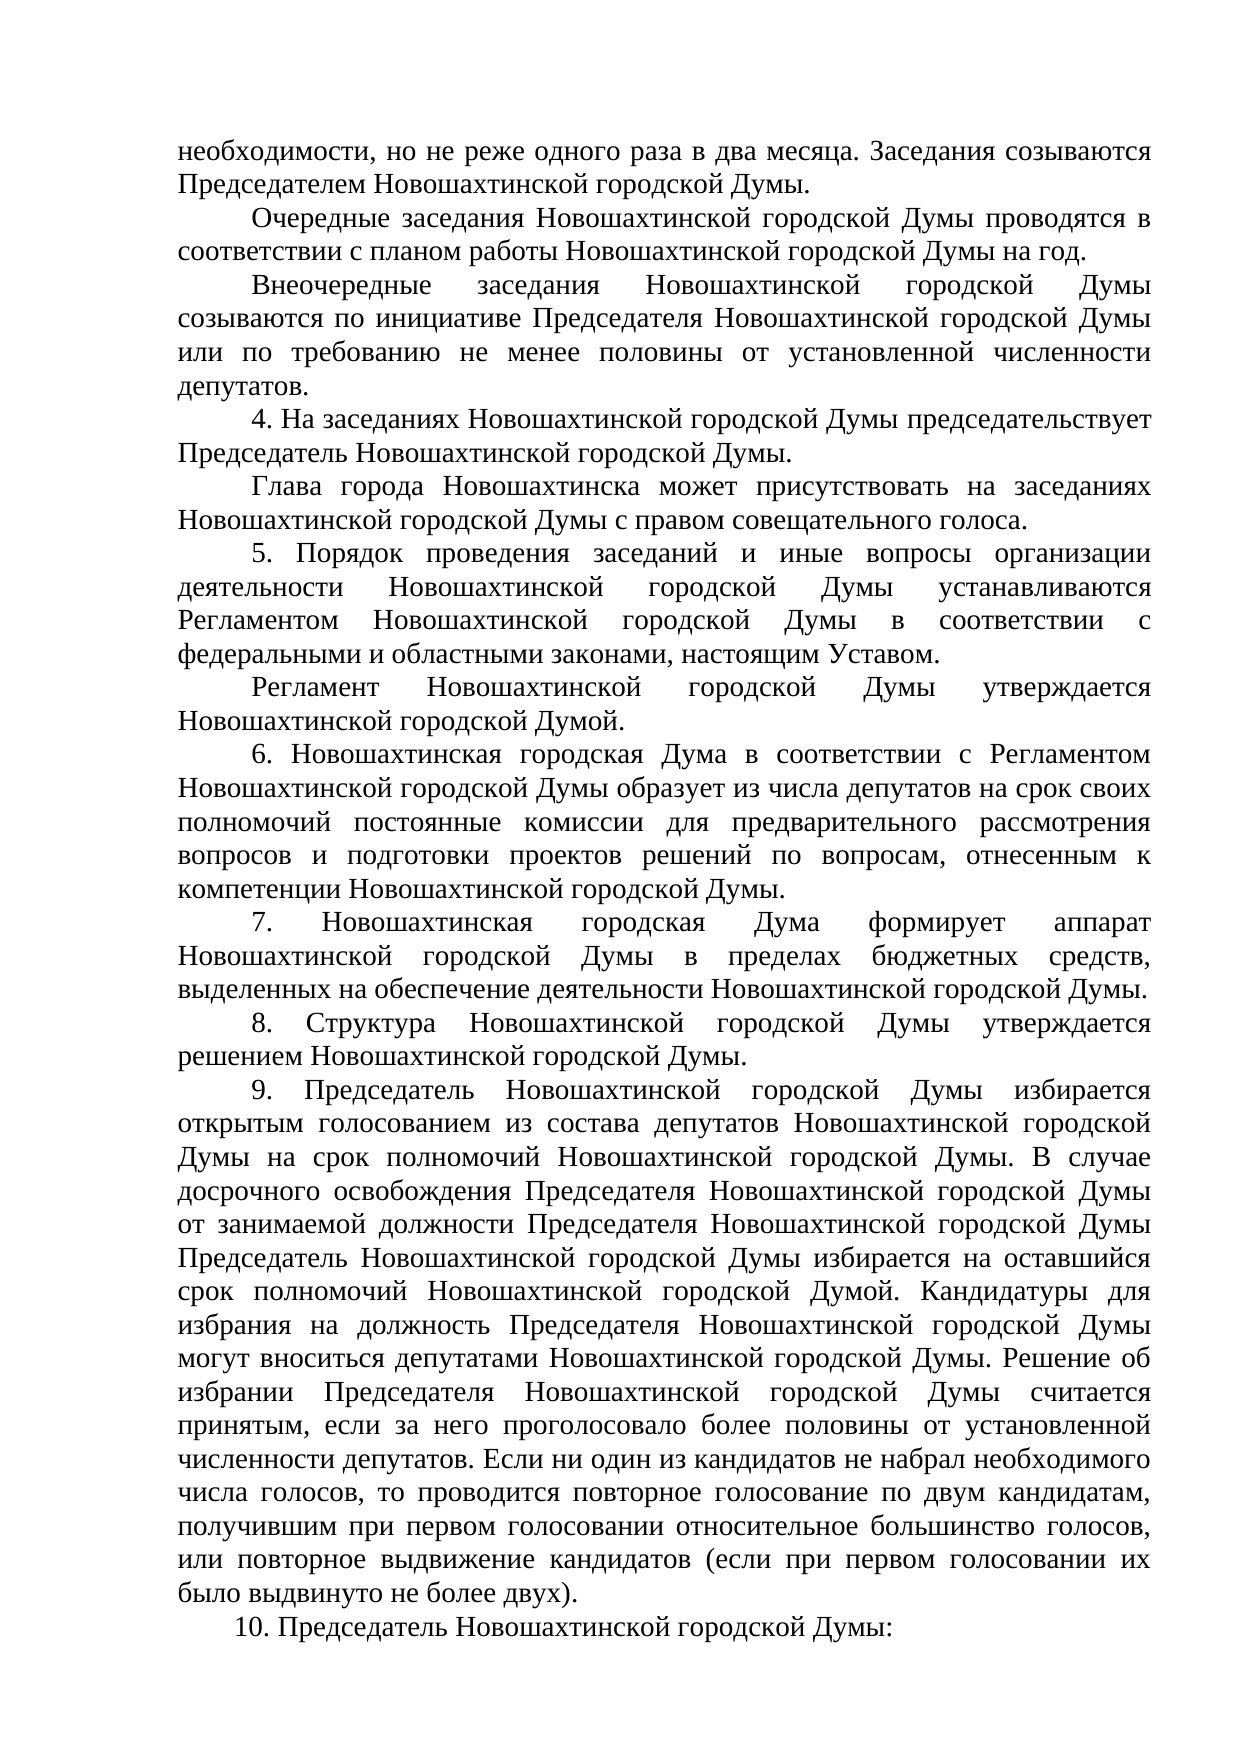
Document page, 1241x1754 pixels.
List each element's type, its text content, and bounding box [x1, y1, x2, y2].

text 4. На заседаниях Новошахтинской городской Думы председательствует Председатель Новошахтинской городской Думы. [177, 401, 1152, 468]
text 9. Председатель Новошахтинской городской Думы избирается открытым голосованием из состава депутатов Новошахтинской городской Думы на срок полномочий Новошахтинской городской Думы. В случае досрочного освобождения Председателя Новошахтинской городской Думы от занимаемой должности Председателя Новошахтинской городской Думы Председатель Новошахтинской городской Думы избирается на оставшийся срок полномочий Новошахтинской городской Думой. Кандидатуры для избрания на должность Председателя Новошахтинской городской Думы могут вноситься депутатами Новошахтинской городской Думы. Решение об избрании Председателя Новошахтинской городской Думы считается принятым, если за него проголосовало более половины от установленной численности депутатов. Если ни один из кандидатов не набрал необходимого числа голосов, то проводится повторное голосование по двум кандидатам, получившим при первом голосовании относительное большинство голосов, или повторное выдвижение кандидатов (если при первом голосовании их было выдвинуто не более двух). [177, 1072, 1152, 1609]
text 7. Новошахтинская городская Дума формирует аппарат Новошахтинской городской Думы в пределах бюджетных средств, выделенных на обеспечение деятельности Новошахтинской городской Думы. [177, 904, 1152, 1005]
text Глава города Новошахтинска может присутствовать на заседаниях Новошахтинской городской Думы с правом совещательного голоса. [177, 468, 1152, 535]
text 6. Новошахтинская городская Дума в соответствии с Регламентом Новошахтинской городской Думы образует из числа депутатов на срок своих полномочий постоянные комиссии для предварительного рассмотрения вопросов и подготовки проектов решений по вопросам, отнесенным к компетенции Новошахтинской городской Думы. [177, 737, 1152, 904]
text 10. Председатель Новошахтинской городской Думы: [177, 1609, 1152, 1642]
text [177, 133, 1152, 200]
text Внеочередные заседания Новошахтинской городской Думы созываются по инициативе Председателя Новошахтинской городской Думы или по требованию не менее половины от установленной численности депутатов. [177, 267, 1152, 401]
text 8. Структура Новошахтинской городской Думы утверждается решением Новошахтинской городской Думы. [177, 1005, 1152, 1072]
text 5. Порядок проведения заседаний и иные вопросы организации деятельности Новошахтинской городской Думы устанавливаются Регламентом Новошахтинской городской Думы в соответствии с федеральными и областными законами, настоящим Уставом. [177, 535, 1152, 669]
text Очередные заседания Новошахтинской городской Думы проводятся в соответствии с планом работы Новошахтинской городской Думы на год. [177, 200, 1152, 267]
text Регламент Новошахтинской городской Думы утверждается Новошахтинской городской Думой. [177, 669, 1152, 737]
